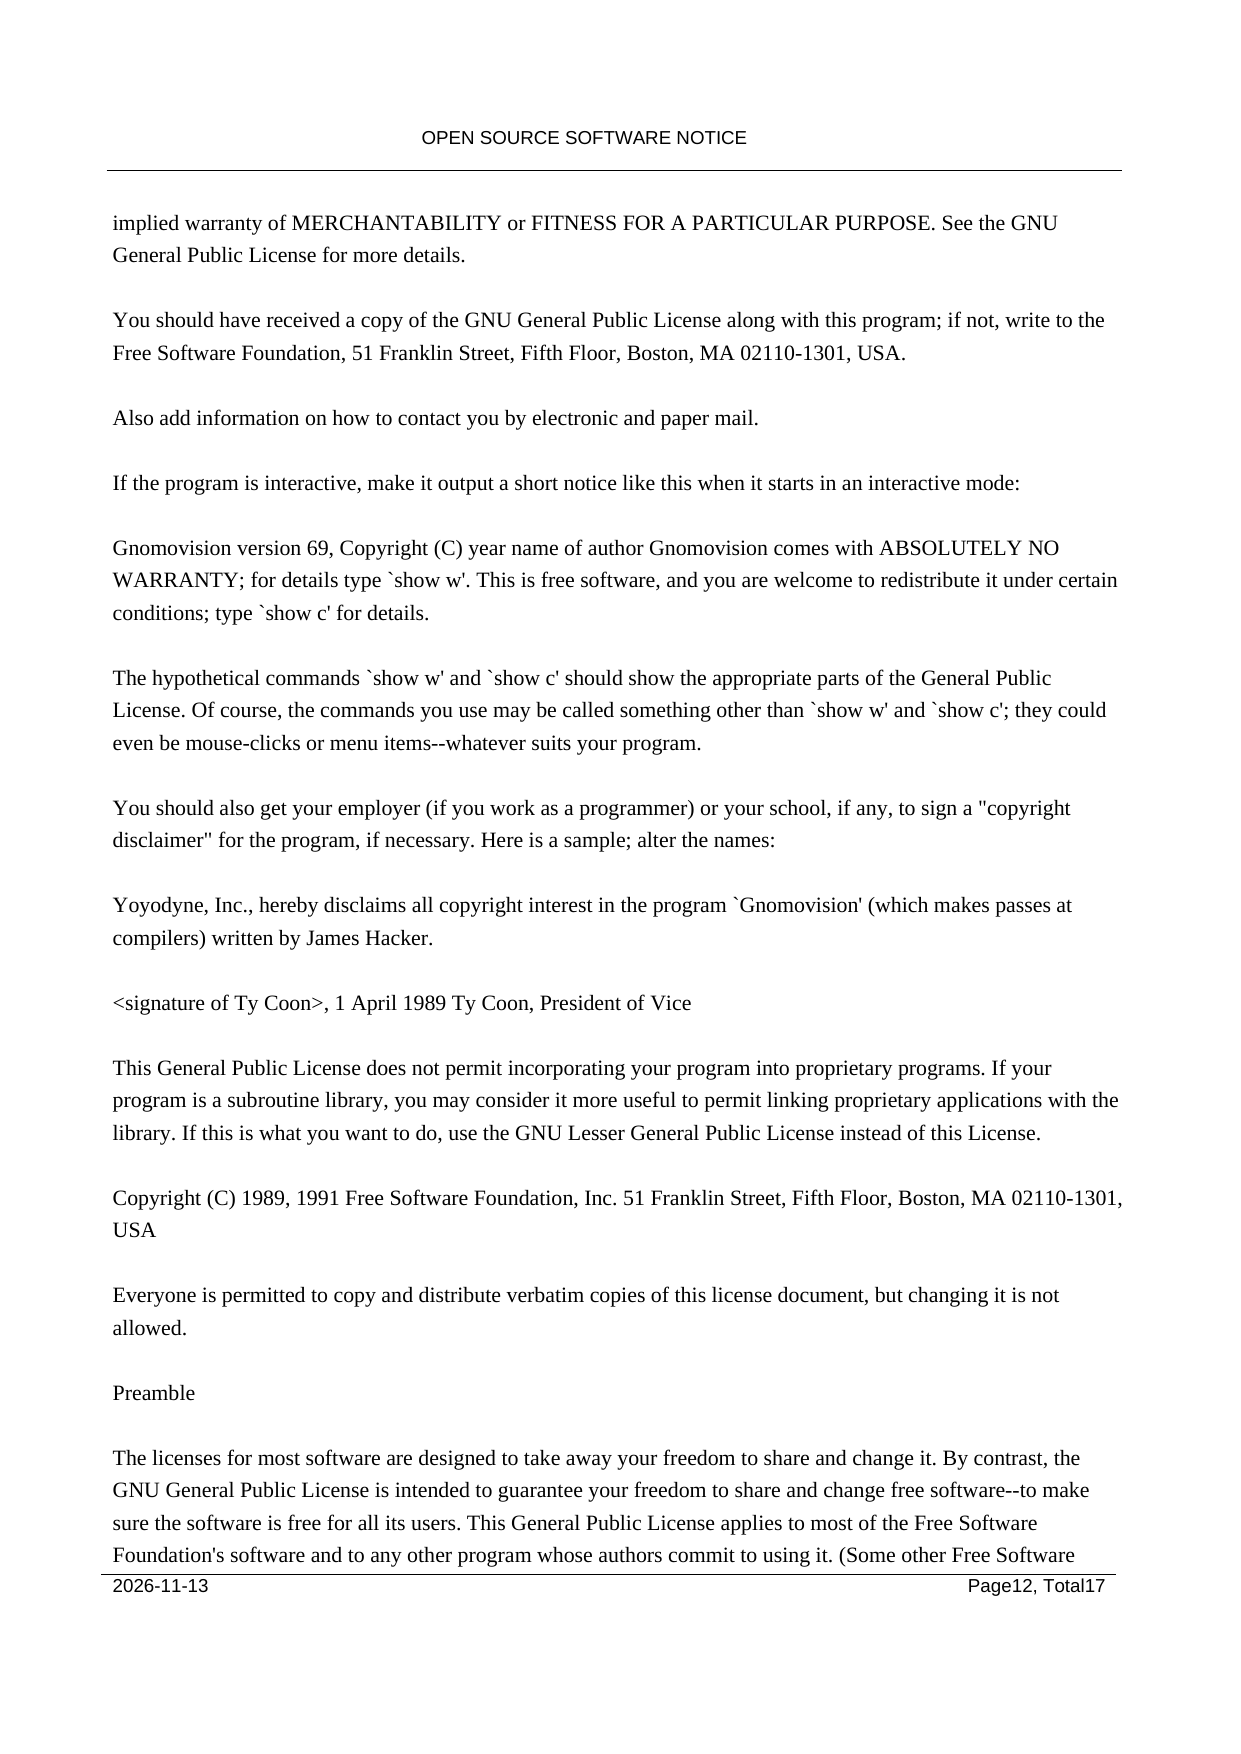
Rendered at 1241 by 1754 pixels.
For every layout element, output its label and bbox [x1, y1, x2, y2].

text [112, 206, 1128, 1571]
